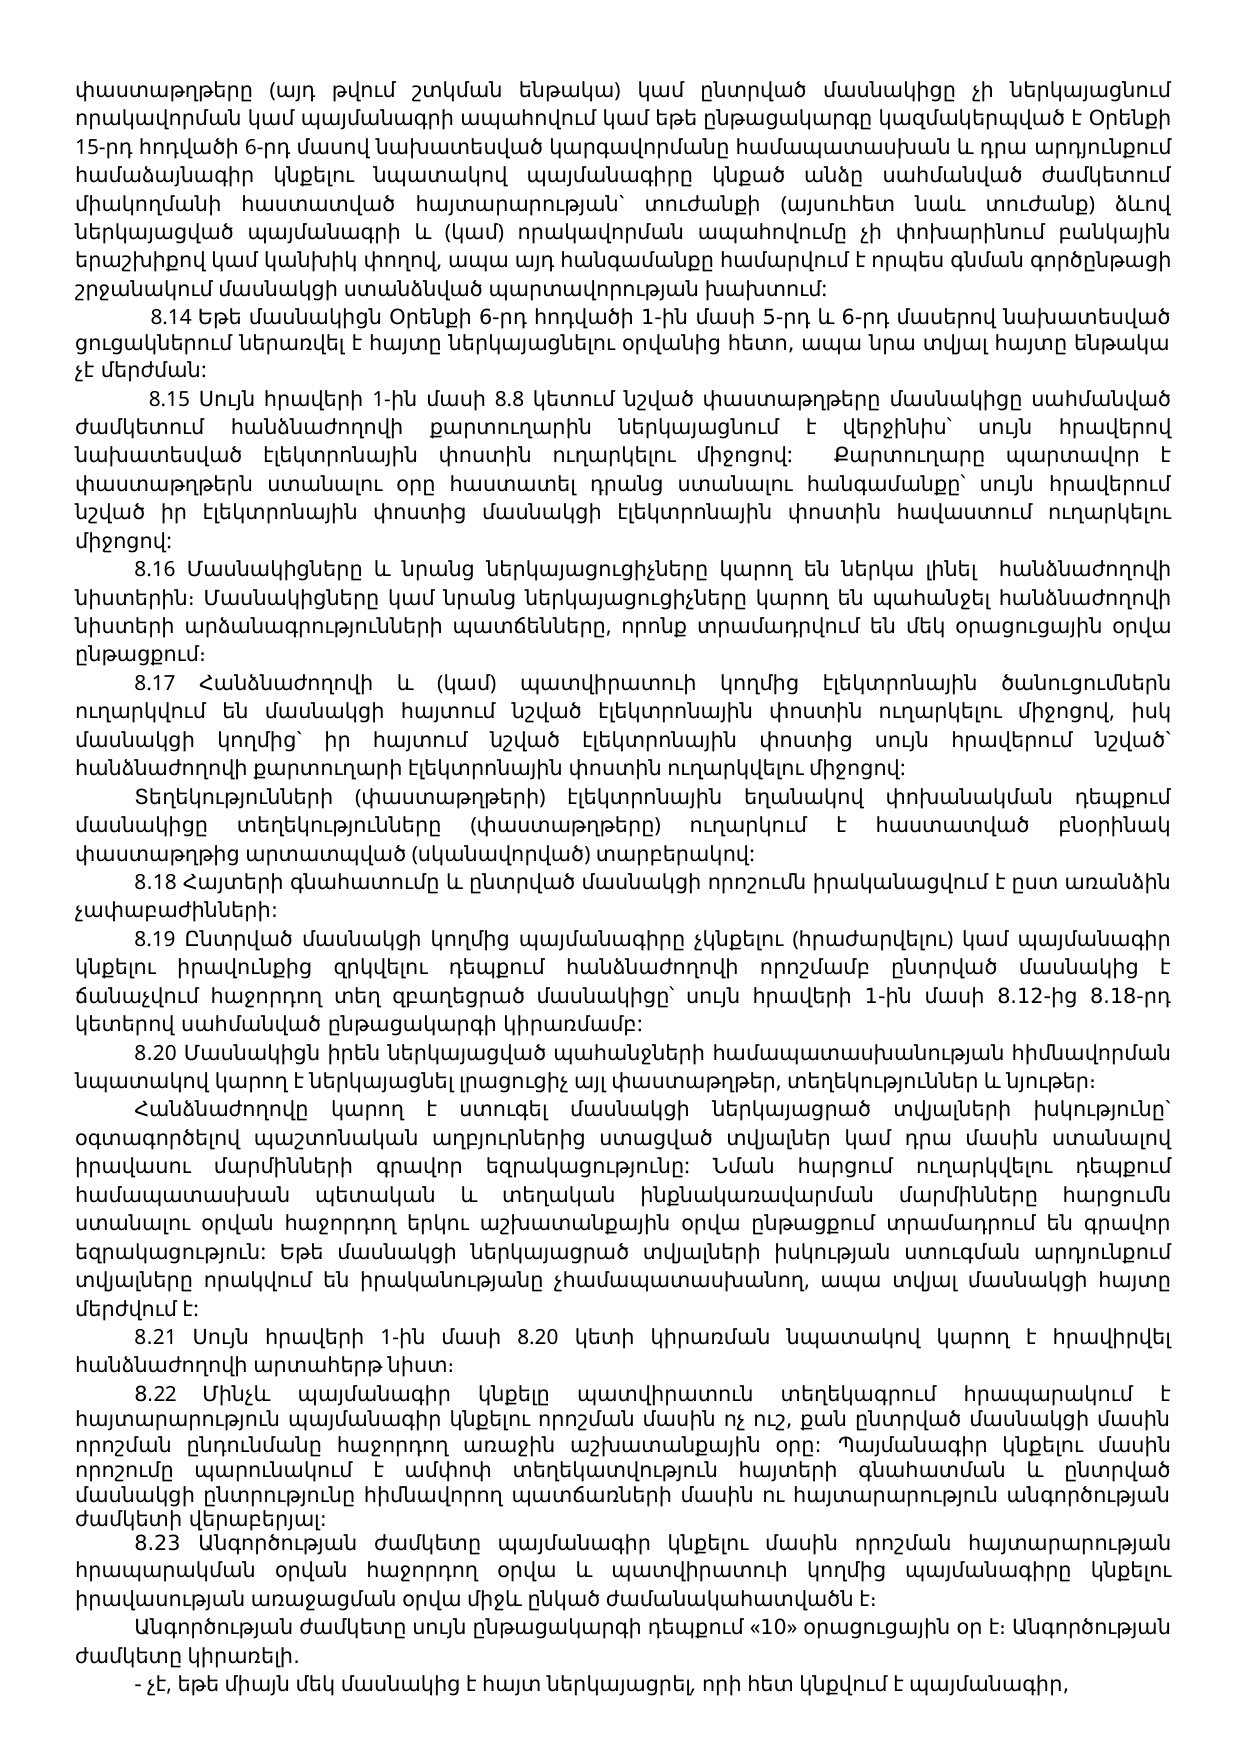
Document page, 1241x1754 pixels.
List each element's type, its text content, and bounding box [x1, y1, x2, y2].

text 8.20 Մասնակիցն իրեն ներկայացված պահանջների համապատասխանության հիմնավորման նպատակով կարող է ներկայացնել լրացուցիչ այլ փաստաթղթեր, տեղեկություններ և նյութեր։ [75, 1038, 1171, 1094]
text 8.18 Հայտերի գնահատումը և ընտրված մասնակցի որոշումն իրականացվում է ըստ առանձին չափաբաժինների: [75, 867, 1171, 924]
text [75, 75, 1171, 302]
text 8.19 Ընտրված մասնակցի կողմից պայմանագիրը չկնքելու (հրաժարվելու) կամ պայմանագիր կնքելու իրավունքից զրկվելու դեպքում հանձնաժողովի որոշմամբ ընտրված մասնակից է ճանաչվում հաջորդող տեղ զբաղեցրած մասնակիցը՝ սույն հրավերի 1-ին մասի 8.12-ից 8.18-րդ կետերով սահմանված ընթացակարգի կիրառմամբ: [75, 924, 1171, 1038]
text 8.21 Սույն հրավերի 1-ին մասի 8.20 կետի կիրառման նպատակով կարող է հրավիրվել հանձնաժողովի արտահերթ նիստ։ [75, 1322, 1171, 1379]
text 8.22 Մինչև պայմանագիր կնքելը պատվիրատուն տեղեկագրում հրապարակում է հայտարարություն պայմանագիր կնքելու որոշման մասին ոչ ուշ, քան ընտրված մասնակցի մասին որոշման ընդունմանը հաջորդող առաջին աշխատանքային օրը: Պայմանագիր կնքելու մասին որոշումը պարունակում է ամփոփ տեղեկատվություն հայտերի գնահատման և ընտրված մասնակցի ընտրությունը հիմնավորող պատճառների մասին ու հայտարարություն անգործության ժամկետի վերաբերյալ: [75, 1379, 1171, 1531]
text 8.17 Հանձնաժողովի և (կամ) պատվիրատուի կողմից էլեկտրոնային ծանուցումներն ուղարկվում են մասնակցի հայտում նշված էլեկտրոնային փոստին ուղարկելու միջոցով, իսկ մասնակցի կողմից` իր հայտում նշված էլեկտրոնային փոստից սույն հրավերում նշված` հանձնաժողովի քարտուղարի էլեկտրոնային փոստին ուղարկվելու միջոցով: [75, 668, 1171, 782]
text Տեղեկությունների (փաստաթղթերի) էլեկտրոնային եղանակով փոխանակման դեպքում մասնակիցը տեղեկությունները (փաստաթղթերը) ուղարկում է հաստատված բնօրինակ փաստաթղթից արտատպված (սկանավորված) տարբերակով: [75, 782, 1171, 867]
text - չէ, եթե միայն մեկ մասնակից է հայտ ներկայացրել, որի հետ կնքվում է պայմանագիր, [75, 1669, 1171, 1698]
text 8.16 Մասնակիցները և նրանց ներկայացուցիչները կարող են ներկա լինել հանձնաժողովի նիստերին։ Մասնակիցները կամ նրանց ներկայացուցիչները կարող են պահանջել հանձնաժողովի նիստերի արձանագրությունների պատճենները, որոնք տրամադրվում են մեկ օրացուցային օրվա ընթացքում։ [75, 554, 1171, 668]
text 8.23 Անգործության ժամկետը պայմանագիր կնքելու մասին որոշման հայտարարության հրապարակման օրվան հաջորդող օրվա և պատվիրատուի կողմից պայմանագիրը կնքելու իրավասության առաջացման օրվա միջև ընկած ժամանակահատվածն է։ [75, 1531, 1171, 1612]
text 8.14 Եթե մասնակիցն Օրենքի 6-րդ հոդվածի 1-ին մասի 5-րդ և 6-րդ մասերով նախատեսված ցուցակներում ներառվել է հայտը ներկայացնելու օրվանից հետո, ապա նրա տվյալ հայտը ենթակա չէ մերժման: [75, 302, 1171, 384]
text Անգործության ժամկետը սույն ընթացակարգի դեպքում «10» օրացուցային օր է։ Անգործության ժամկետը կիրառելի. [75, 1612, 1171, 1669]
text 8.15 Սույն հրավերի 1-ին մասի 8.8 կետում նշված փաստաթղթերը մասնակիցը սահմանված ժամկետում հանձնաժողովի քարտուղարին ներկայացնում է վերջինիս՝ սույն հրավերով նախատեսված էլեկտրոնային փոստին ուղարկելու միջոցով: Քարտուղարը պարտավոր է փաստաթղթերն ստանալու օրը հաստատել դրանց ստանալու հանգամանքը՝ սույն հրավերում նշված իր էլեկտրոնային փոստից մասնակցի էլեկտրոնային փոստին հավաստում ուղարկելու միջոցով: [75, 384, 1171, 554]
text Հանձնաժողովը կարող է ստուգել մասնակցի ներկայացրած տվյալների իսկությունը` օգտագործելով պաշտոնական աղբյուրներից ստացված տվյալներ կամ դրա մասին ստանալով իրավասու մարմինների գրավոր եզրակացությունը: Նման հարցում ուղարկվելու դեպքում համապատասխան պետական և տեղական ինքնակառավարման մարմինները հարցումն ստանալու օրվան հաջորդող երկու աշխատանքային օրվա ընթացքում տրամադրում են գրավոր եզրակացություն: Եթե մասնակցի ներկայացրած տվյալների իսկության ստուգման արդյունքում տվյալները որակվում են իրականությանը չհամապատասխանող, ապա տվյալ մասնակցի հայտը մերժվում է: [75, 1094, 1171, 1322]
